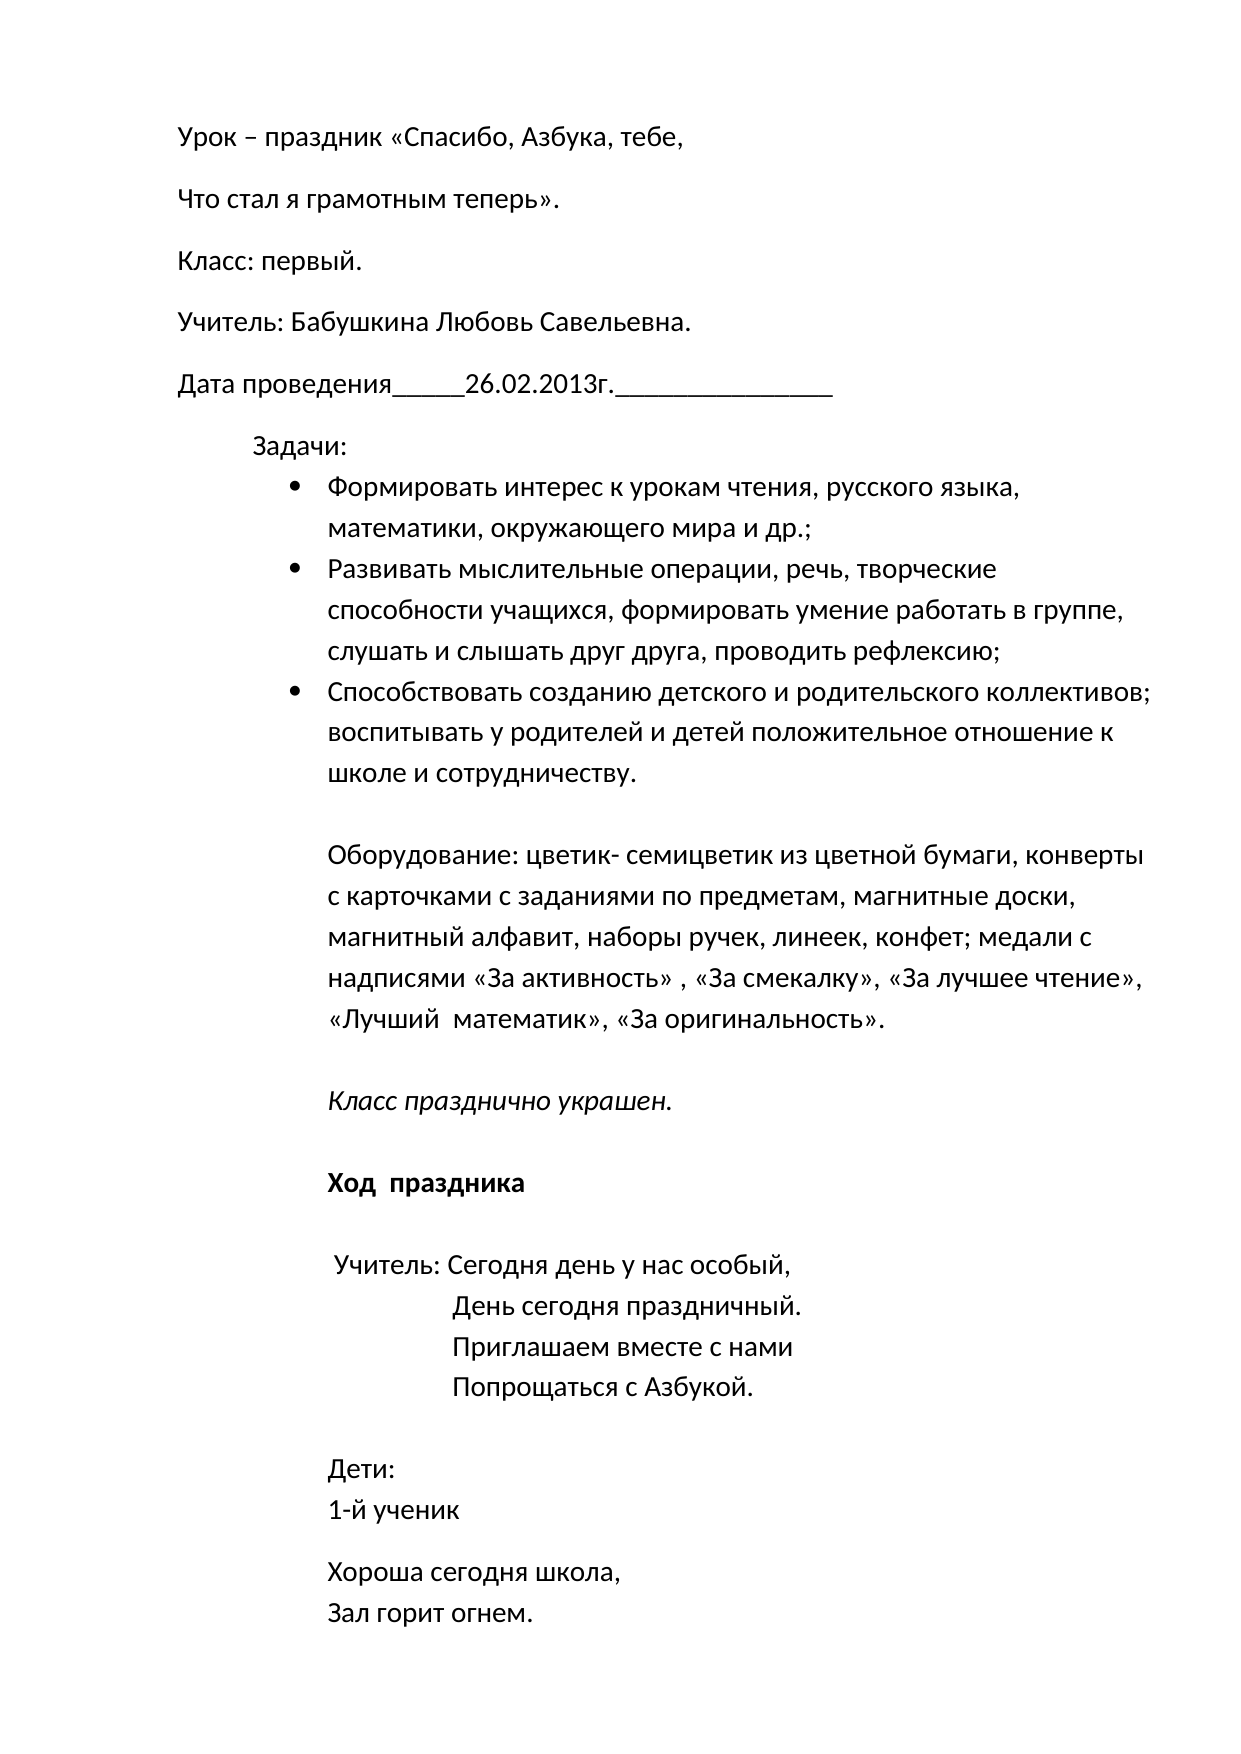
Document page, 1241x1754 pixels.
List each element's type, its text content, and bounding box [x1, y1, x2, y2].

list Класс празднично украшен. [327, 1082, 1152, 1118]
list День сегодня праздничный. [327, 1287, 1152, 1322]
list Зал горит огнем. [327, 1594, 1152, 1630]
list Дети: [327, 1450, 1152, 1486]
list Способствовать созданию детского и родительского коллективов; воспитывать у родителей и детей положительное отношение к школе и сотрудничеству. [290, 673, 1152, 790]
list Учитель: Сегодня день у нас особый, [327, 1246, 1152, 1281]
list Формировать интерес к урокам чтения, русского языка, математики, окружающего мира и др.; [290, 468, 1152, 544]
list Ход праздника [327, 1164, 1152, 1199]
list Задачи: [252, 427, 1152, 463]
list Приглашаем вместе с нами [327, 1328, 1152, 1363]
text Учитель: Бабушкина Любовь Савельевна. [177, 303, 1152, 339]
list 1-й ученик [327, 1491, 1152, 1527]
text Дата проведения_____26.02.2013г._______________ [177, 365, 1152, 401]
text Урок – праздник «Спасибо, Азбука, тебе, [177, 118, 1152, 154]
text Класс: первый. [177, 242, 1152, 277]
text Что стал я грамотным теперь». [177, 180, 1152, 216]
list Оборудование: цветик- семицветик из цветной бумаги, конверты с карточками с заданиями по предметам, магнитные доски, магнитный алфавит, наборы ручек, линеек, конфет; медали с надписями «За активность» , «За смекалку», «За лучшее чтение», «Лучший математик», «За оригинальность». [327, 836, 1152, 1036]
list Развивать мыслительные операции, речь, творческие способности учащихся, формировать умение работать в группе, слушать и слышать друг друга, проводить рефлексию; [290, 550, 1152, 667]
list Хороша сегодня школа, [327, 1553, 1152, 1589]
list Попрощаться с Азбукой. [327, 1368, 1152, 1404]
